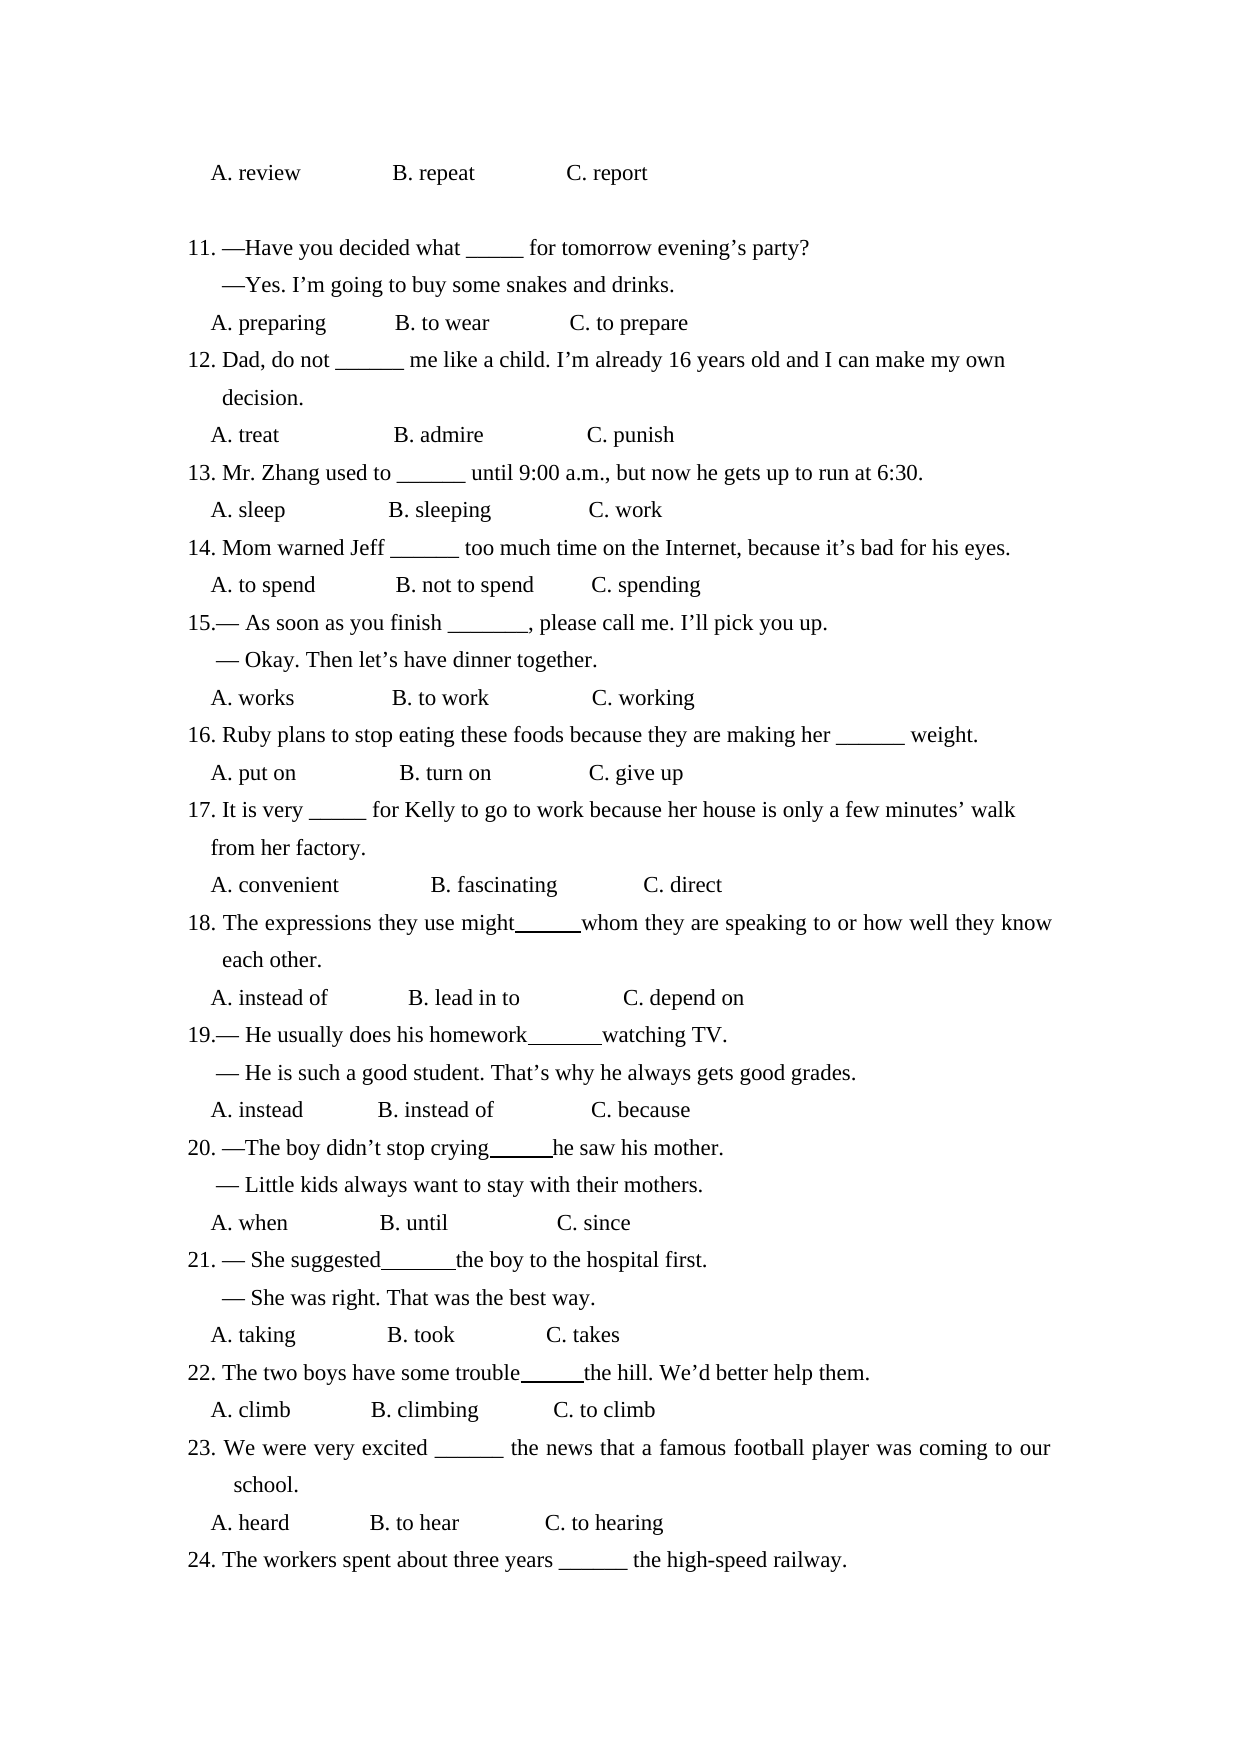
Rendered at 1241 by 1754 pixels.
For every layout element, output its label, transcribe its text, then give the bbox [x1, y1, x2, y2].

text 12. Dad, do not ______ me like a child. I’m already 16 years old and I can make my own decision. [187, 337, 1053, 412]
text 11. —Have you decided what _____ for tomorrow evening’s party? [187, 225, 1053, 262]
text — She was right. That was the best way. [187, 1275, 1053, 1312]
text A. treat B. admire C. punish [187, 412, 1053, 450]
text A. preparing B. to wear C. to prepare [187, 300, 1053, 337]
text —Yes. I’m going to buy some snakes and drinks. [187, 262, 1053, 300]
text A. taking B. took C. takes [187, 1312, 1053, 1350]
text 15.— As soon as you finish _______, please call me. I’ll pick you up. [187, 600, 1053, 637]
text A. convenient B. fascinating C. direct [187, 862, 1053, 900]
text 20. —The boy didn’t stop crying he saw his mother. [187, 1125, 1053, 1162]
text 21. — She suggested the boy to the hospital first. [187, 1237, 1053, 1275]
text 22. The two boys have some trouble the hill. We’d better help them. [187, 1350, 1053, 1387]
text A. instead B. instead of C. because [187, 1087, 1053, 1125]
text — Little kids always want to stay with their mothers. [187, 1162, 1053, 1200]
text A. heard B. to hear C. to hearing [187, 1500, 1053, 1537]
text A. to spend B. not to spend C. spending [187, 562, 1053, 600]
text A. put on B. turn on C. give up [187, 750, 1053, 787]
text A. review B. repeat C. report [187, 150, 1053, 187]
text A. sleep B. sleeping C. work [187, 487, 1053, 525]
text 16. Ruby plans to stop eating these foods because they are making her ______ weight. [187, 712, 1053, 750]
text 19.— He usually does his homework watching TV. [187, 1012, 1053, 1050]
text A. works B. to work C. working [187, 675, 1053, 712]
text — He is such a good student. That’s why he always gets good grades. [187, 1050, 1053, 1087]
text 13. Mr. Zhang used to ______ until 9:00 a.m., but now he gets up to run at 6:30. [187, 450, 1053, 487]
text 24. The workers spent about three years ______ the high-speed railway. [187, 1537, 1053, 1575]
text 18. The expressions they use might whom they are speaking to or how well they know each other. [187, 900, 1053, 975]
text A. climb B. climbing C. to climb [187, 1387, 1053, 1425]
text — Okay. Then let’s have dinner together. [187, 637, 1053, 675]
text 17. It is very _____ for Kelly to go to work because her house is only a few minutes’ walk from her factory. [187, 787, 1053, 862]
text A. when B. until C. since [187, 1200, 1053, 1237]
text A. instead of B. lead in to C. depend on [187, 975, 1053, 1012]
text 23. We were very excited ______ the news that a famous football player was coming to our school. [187, 1425, 1053, 1500]
text 14. Mom warned Jeff ______ too much time on the Internet, because it’s bad for his eyes. [187, 525, 1053, 562]
